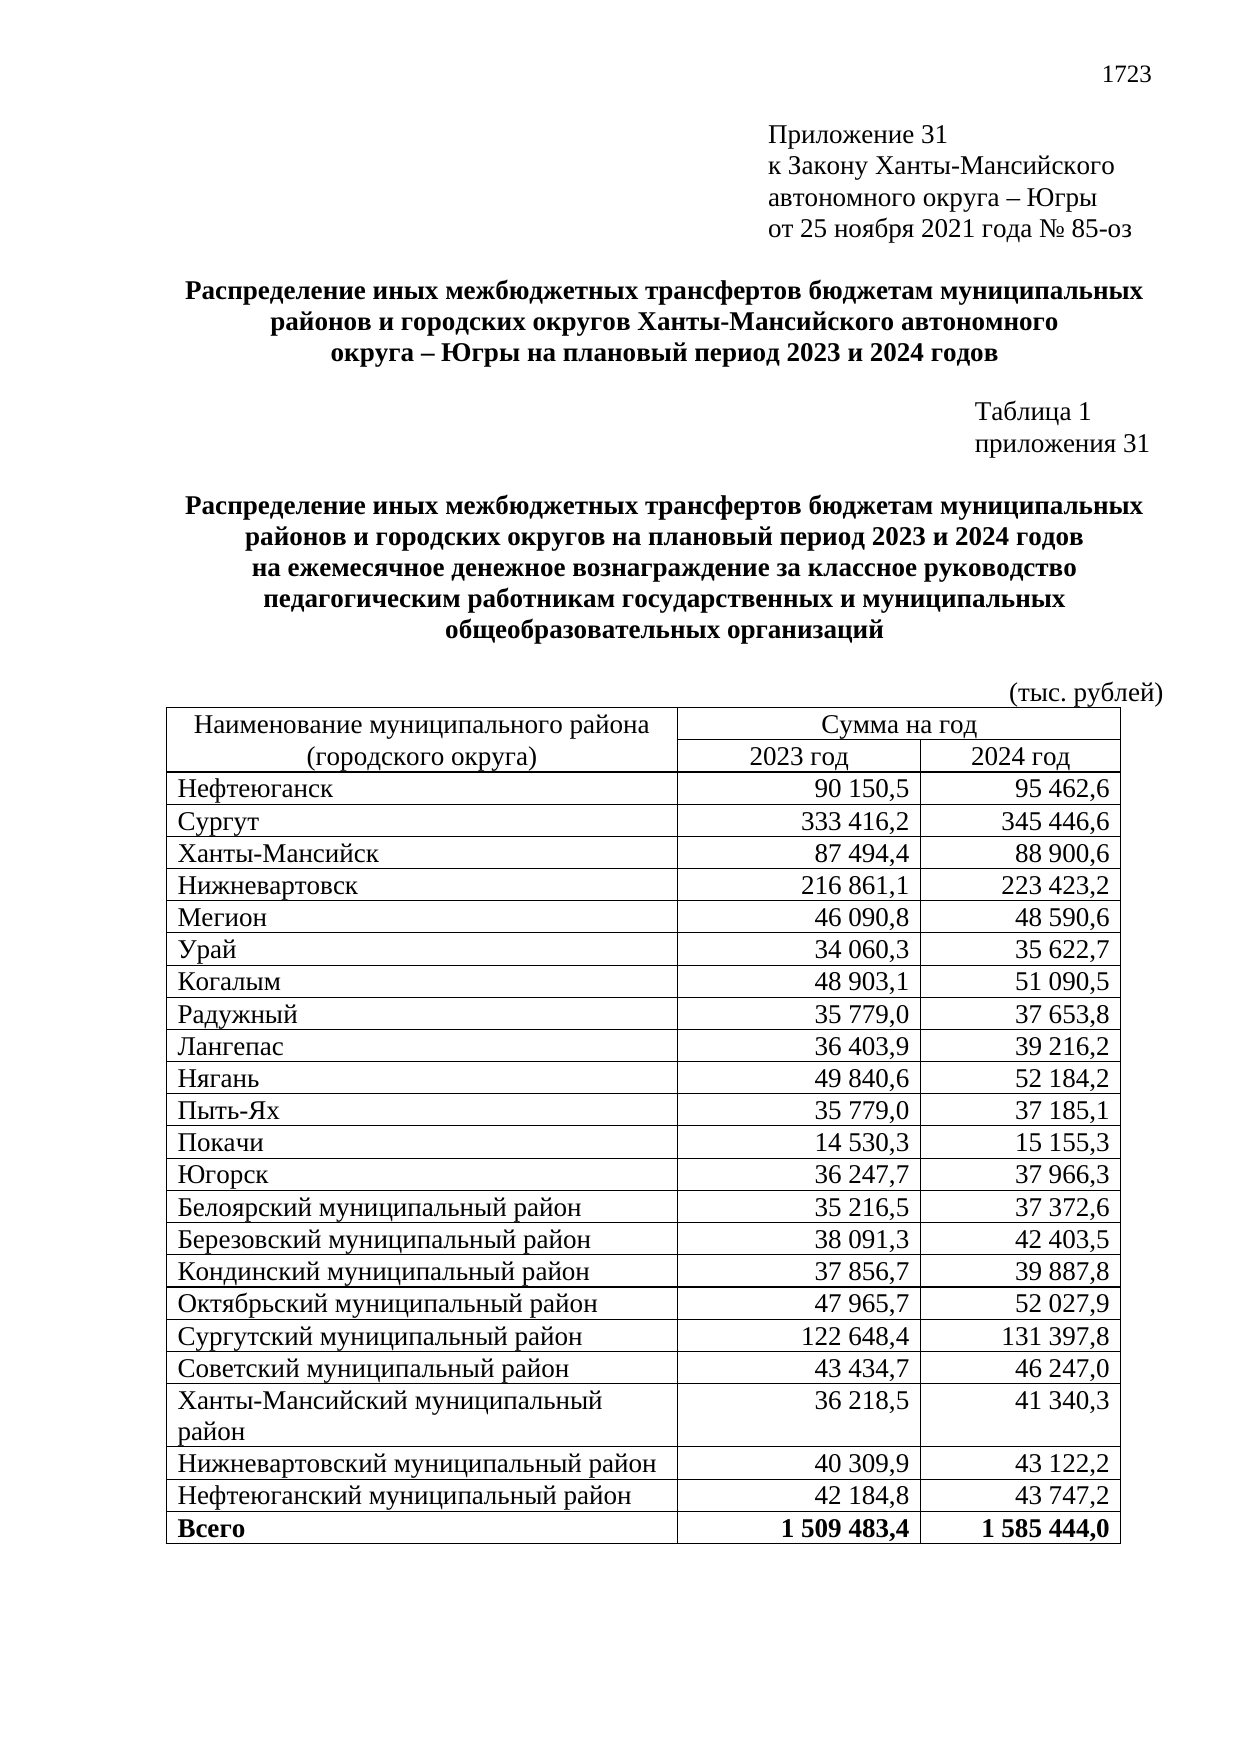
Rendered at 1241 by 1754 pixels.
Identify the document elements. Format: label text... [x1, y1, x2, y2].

table_cell 122 648,4 [678, 1320, 920, 1351]
table_cell Нягань [167, 1062, 677, 1093]
text на ежемесячное денежное вознаграждение за классное руководство педагогическим работникам государственных и муниципальных общеобразовательных организаций [177, 551, 1152, 645]
table_cell 1 509 483,4 [678, 1512, 920, 1543]
table_cell 333 416,2 [678, 805, 920, 836]
table_cell 34 060,3 [678, 933, 920, 964]
table_cell 36 218,5 [678, 1384, 920, 1446]
table_cell 52 027,9 [921, 1288, 1120, 1318]
text (тыс. рублей) [177, 676, 1163, 707]
table_cell 49 840,6 [678, 1062, 920, 1093]
table_cell 345 446,6 [921, 805, 1120, 836]
table_cell 51 090,5 [921, 966, 1120, 997]
table_cell 95 462,6 [921, 773, 1120, 803]
table_cell Пыть-Ях [167, 1094, 677, 1125]
table_cell Лангепас [167, 1030, 677, 1061]
table_cell 1 585 444,0 [921, 1512, 1120, 1543]
text округа – Югры на плановый период 2023 и 2024 годов [177, 336, 1152, 367]
table_cell 223 423,2 [921, 869, 1120, 900]
text от 25 ноября 2021 года № 85-оз [768, 212, 1152, 243]
table_cell Когалым [167, 966, 677, 997]
table_header Сумма на год [678, 708, 1120, 739]
table_cell Октябрьский муниципальный район [167, 1288, 677, 1318]
table_cell Березовский муниципальный район [167, 1223, 677, 1254]
table_header Наименование муниципального района (городского округа) [167, 708, 677, 771]
table_cell 37 653,8 [921, 998, 1120, 1029]
table_cell 35 622,7 [921, 933, 1120, 964]
table_cell 90 150,5 [678, 773, 920, 803]
table_cell 46 247,0 [921, 1352, 1120, 1383]
table_cell 35 779,0 [678, 1094, 920, 1125]
table_cell 43 122,2 [921, 1447, 1120, 1478]
text Распределение иных межбюджетных трансфертов бюджетам муниципальных районов и городских округов Ханты-Мансийского автономного [177, 274, 1152, 336]
text автономного округа – Югры [768, 181, 1152, 212]
table_cell Белоярский муниципальный район [167, 1191, 677, 1222]
table_cell 37 372,6 [921, 1191, 1120, 1222]
table_cell 43 434,7 [678, 1352, 920, 1383]
table_cell Нижневартовск [167, 869, 677, 900]
text к Закону Ханты-Мансийского [768, 149, 1152, 181]
table_cell Нижневартовский муниципальный район [167, 1447, 677, 1478]
table_cell 2024 год [921, 740, 1120, 771]
table_cell 88 900,6 [921, 837, 1120, 868]
table_cell 38 091,3 [678, 1223, 920, 1254]
table_cell 2023 год [678, 740, 920, 771]
table_cell 36 403,9 [678, 1030, 920, 1061]
table_cell Нефтеюганск [167, 773, 677, 803]
table_cell Радужный [167, 998, 677, 1029]
table_cell Сургут [167, 805, 677, 836]
table_cell 131 397,8 [921, 1320, 1120, 1351]
table_cell 43 747,2 [921, 1480, 1120, 1511]
table_cell 15 155,3 [921, 1126, 1120, 1158]
table_cell 41 340,3 [921, 1384, 1120, 1446]
table_cell Сургутский муниципальный район [167, 1320, 677, 1351]
table_cell 35 216,5 [678, 1191, 920, 1222]
table_cell Советский муниципальный район [167, 1352, 677, 1383]
table_cell Всего [167, 1512, 677, 1543]
table_cell Ханты-Мансийский муниципальный район [167, 1384, 677, 1446]
table_cell Урай [167, 933, 677, 964]
table_cell Кондинский муниципальный район [167, 1255, 677, 1286]
table_cell 42 184,8 [678, 1480, 920, 1511]
text Приложение 31 [768, 118, 1152, 149]
table_cell Ханты-Мансийск [167, 837, 677, 868]
table_cell Нефтеюганский муниципальный район [167, 1480, 677, 1511]
table_cell Югорск [167, 1159, 677, 1190]
table_cell Мегион [167, 901, 677, 932]
table_cell 87 494,4 [678, 837, 920, 868]
table_cell 42 403,5 [921, 1223, 1120, 1254]
text приложения 31 [974, 427, 1152, 458]
table_cell Покачи [167, 1126, 677, 1158]
table_cell 216 861,1 [678, 869, 920, 900]
text Распределение иных межбюджетных трансфертов бюджетам муниципальных районов и городских округов на плановый период 2023 и 2024 годов [177, 489, 1152, 551]
table_cell 39 216,2 [921, 1030, 1120, 1061]
table_cell 46 090,8 [678, 901, 920, 932]
table_cell 37 185,1 [921, 1094, 1120, 1125]
table_cell 39 887,8 [921, 1255, 1120, 1286]
table_cell 37 856,7 [678, 1255, 920, 1286]
table_cell 47 965,7 [678, 1288, 920, 1318]
table_cell 35 779,0 [678, 998, 920, 1029]
table_cell 48 903,1 [678, 966, 920, 997]
table_cell 52 184,2 [921, 1062, 1120, 1093]
table_cell 48 590,6 [921, 901, 1120, 932]
table_cell 14 530,3 [678, 1126, 920, 1158]
table_cell 40 309,9 [678, 1447, 920, 1478]
table_cell 36 247,7 [678, 1159, 920, 1190]
table_cell 37 966,3 [921, 1159, 1120, 1190]
text Таблица 1 [974, 396, 1181, 427]
